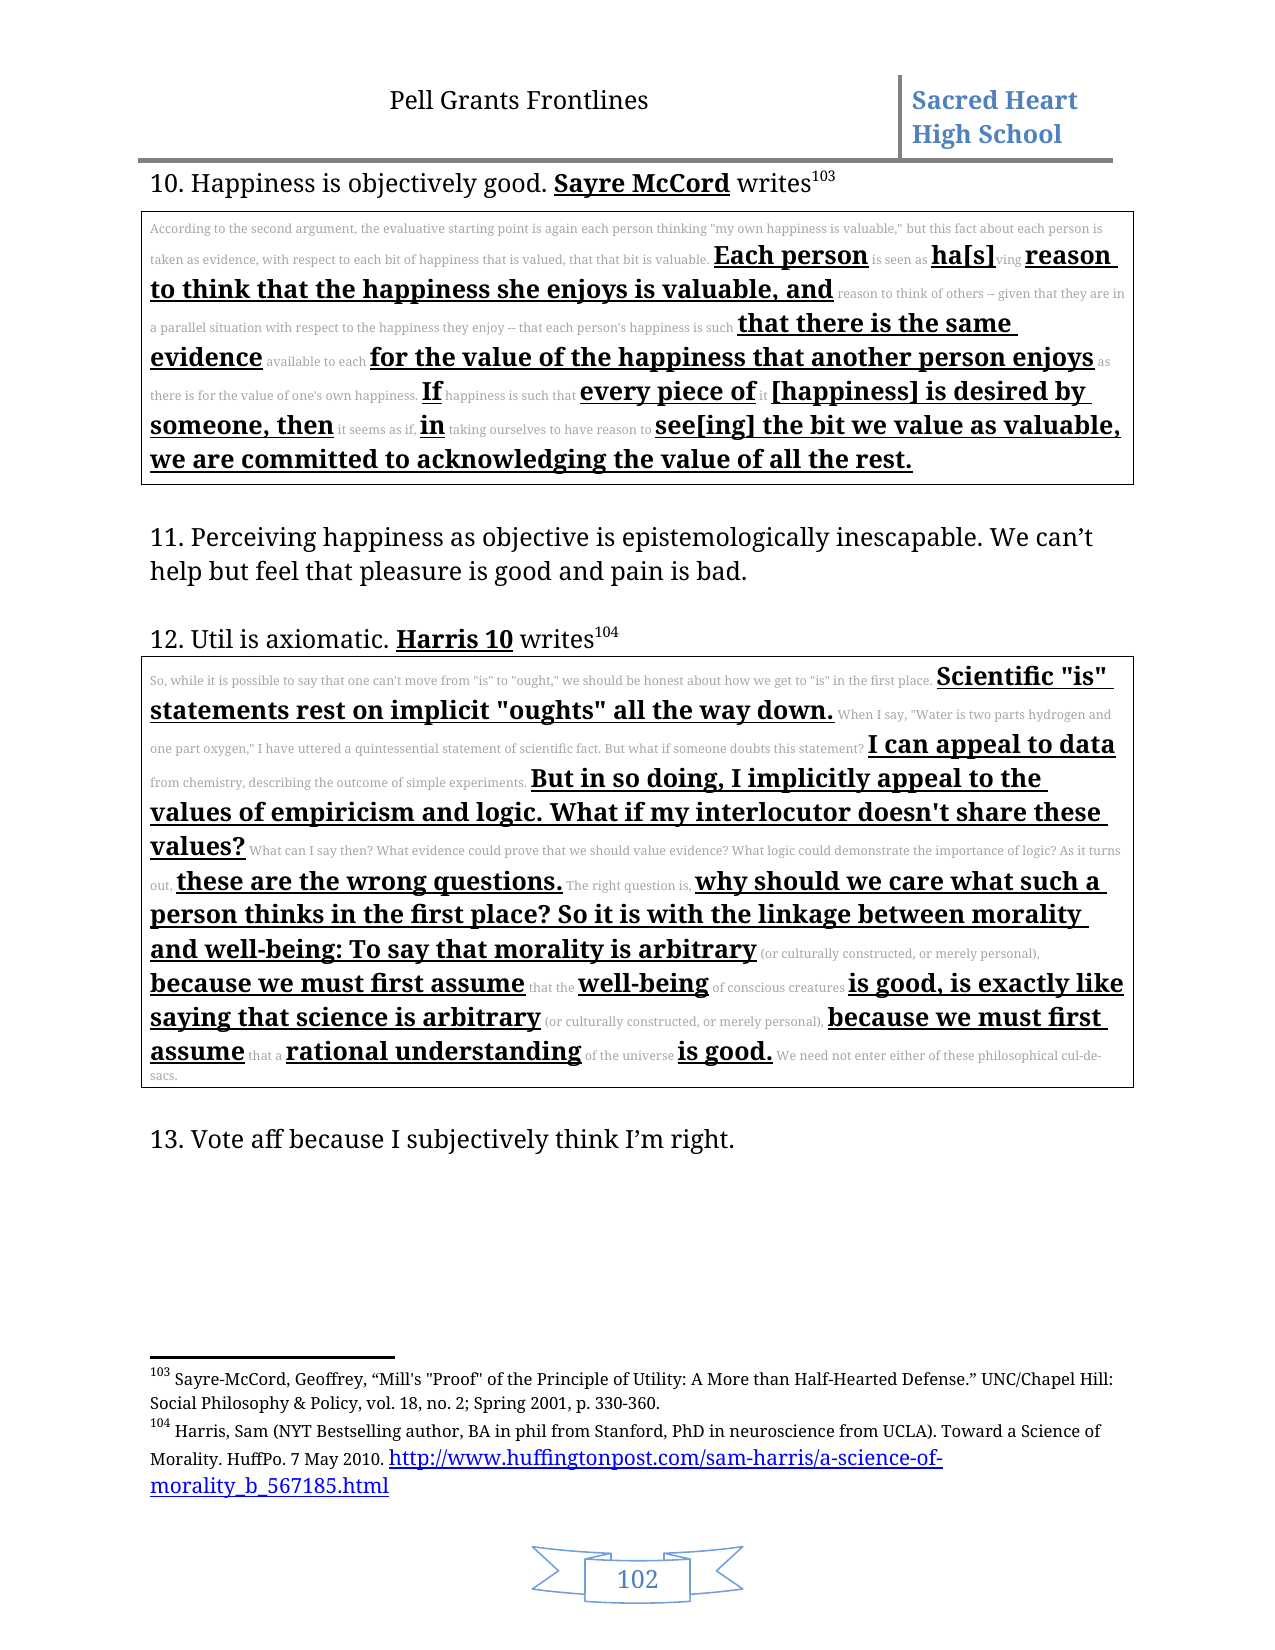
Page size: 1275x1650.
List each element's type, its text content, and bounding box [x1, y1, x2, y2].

text 11. Perceiving happiness as objective is epistemologically inescapable. We can’t help but feel that pleasure is good and pain is bad. [150, 519, 1125, 587]
text 10. Happiness is objectively good. Sayre McCord writes [150, 166, 1125, 200]
text 13. Vote aff because I subjectively think I’m right. [150, 1122, 1125, 1156]
text So, while it is possible to say that one can't move from "is" to "ought," we should be honest about how we get to "is" in the first place. Scientific "is" statements rest on implicit "oughts" all the way down. When I say, "Water is two parts hydrogen and one part oxygen," I have uttered a quintessential statement of scientific fact. But what if someone doubts this statement? I can appeal to data from chemistry, describing the outcome of simple experiments. But in so doing, I implicitly appeal to the values of empiricism and logic. What if my interlocutor doesn't share these values? What can I say then? What evidence could prove that we should value evidence? What logic could demonstrate the importance of logic? As it turns out, these are the wrong questions. The right question is, why should we care what such a person thinks in the first place? So it is with the linkage between morality and well-being: To say that morality is arbitrary (or culturally constructed, or merely personal), because we must first assume that the well-being of conscious creatures is good, is exactly like saying that science is arbitrary (or culturally constructed, or merely personal), because we must first assume that a rational understanding of the universe is good. We need not enter either of these philosophical cul-de-sacs. [142, 657, 1133, 1087]
text 12. Util is axiomatic. Harris 10 writes [150, 622, 1125, 656]
text According to the second argument, the evaluative starting point is again each person thinking "my own happiness is valuable," but this fact about each person is taken as evidence, with respect to each bit of happiness that is valued, that that bit is valuable. Each person is seen as ha[s]ving reason to think that the happiness she enjoys is valuable, and reason to think of others -- given that they are in a parallel situation with respect to the happiness they enjoy -- that each person's happiness is such that there is the same evidence available to each for the value of the happiness that another person enjoys as there is for the value of one's own happiness. If happiness is such that every piece of it [happiness] is desired by someone, then it seems as if, in taking ourselves to have reason to see[ing] the bit we value as valuable, we are committed to acknowledging the value of all the rest. [142, 212, 1133, 484]
